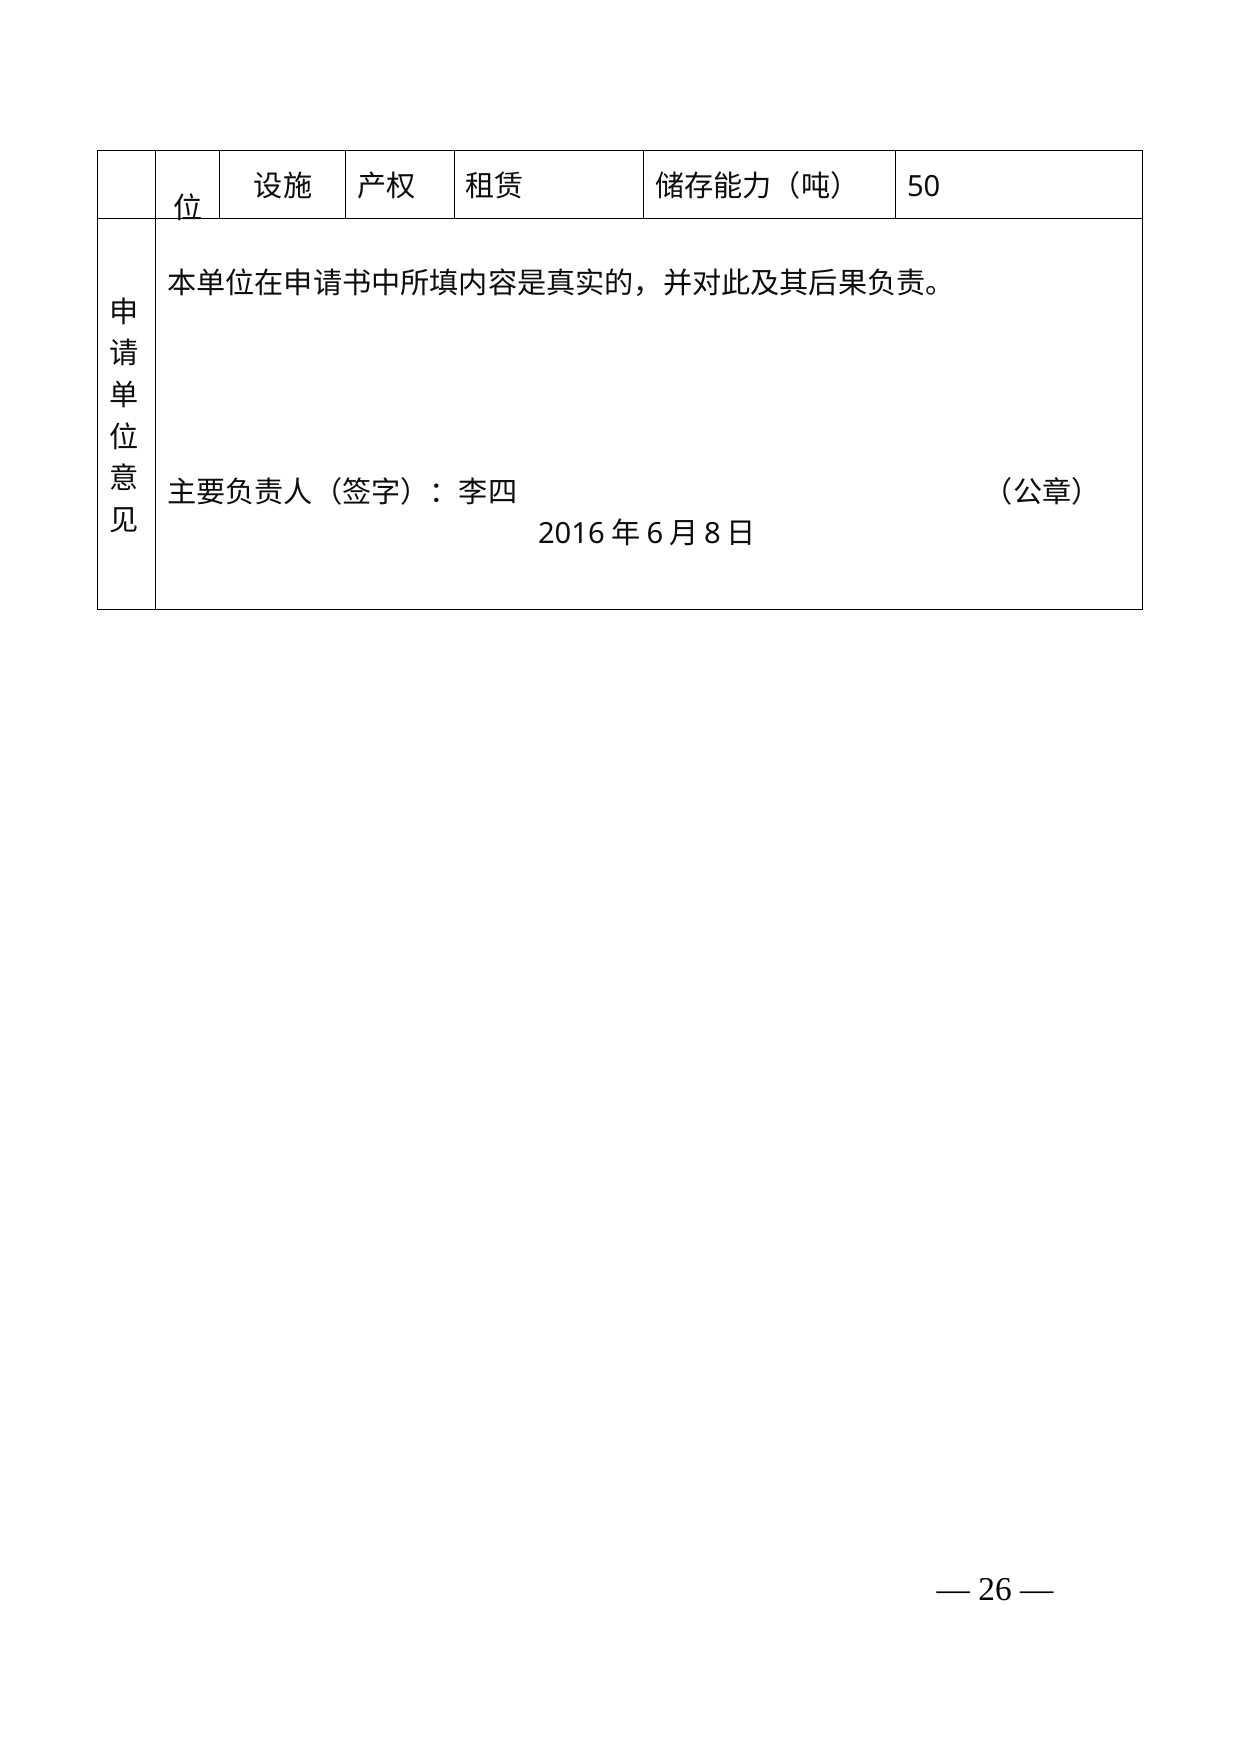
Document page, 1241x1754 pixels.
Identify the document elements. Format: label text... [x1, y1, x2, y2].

table_cell 租赁 [455, 151, 643, 218]
table_cell 50 [896, 151, 1142, 218]
table_cell 本单位在申请书中所填内容是真实的，并对此及其后果负责。 主要负责人（签字）：李四 （公章） 2016年6月8日 [156, 219, 1142, 609]
table_cell 储存 设施 [220, 151, 345, 218]
table_cell 储存能力（吨） [644, 151, 895, 218]
table_cell 申请单位意见 [98, 219, 155, 609]
table_cell 产权 [346, 151, 454, 218]
